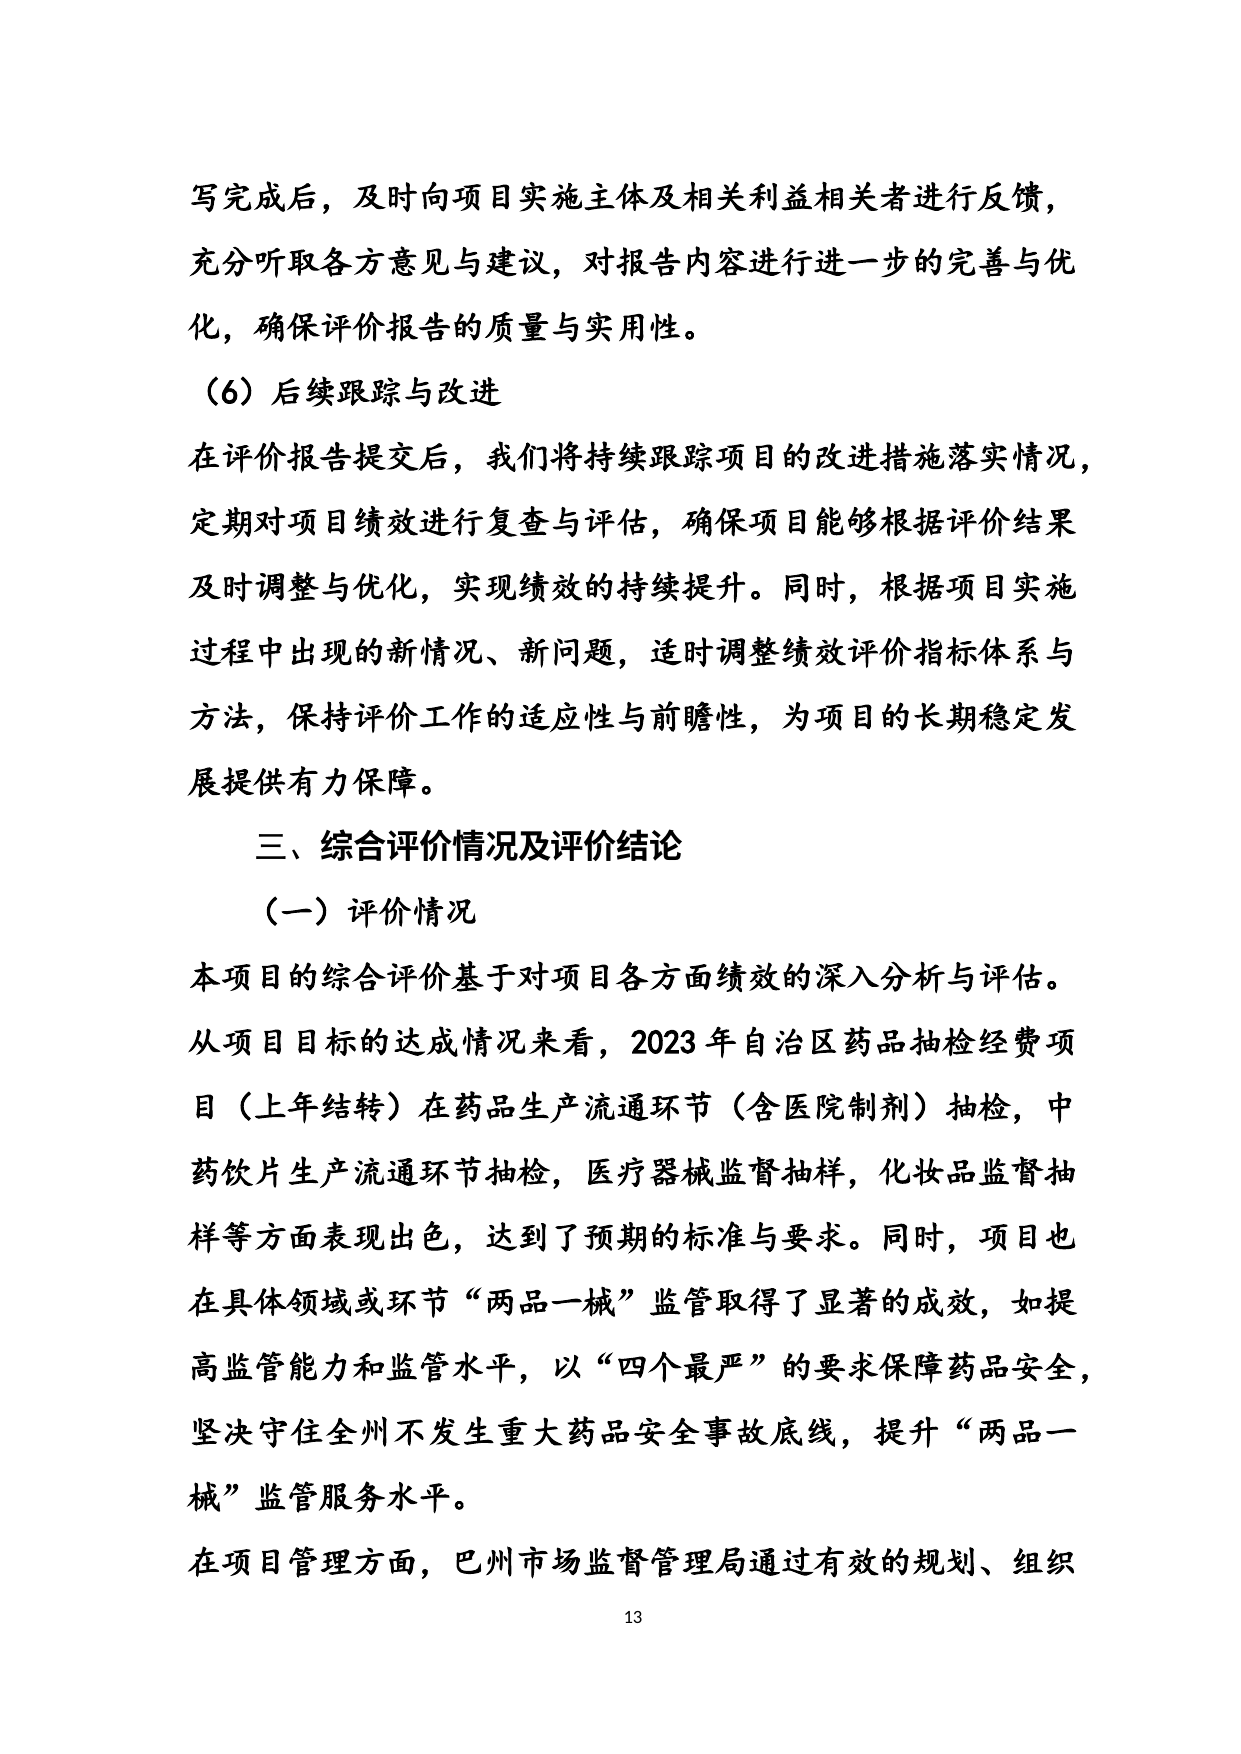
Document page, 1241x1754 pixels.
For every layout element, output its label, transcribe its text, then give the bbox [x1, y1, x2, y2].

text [187, 162, 1078, 812]
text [187, 877, 1078, 1592]
text 三、综合评价情况及评价结论 [187, 812, 1078, 877]
